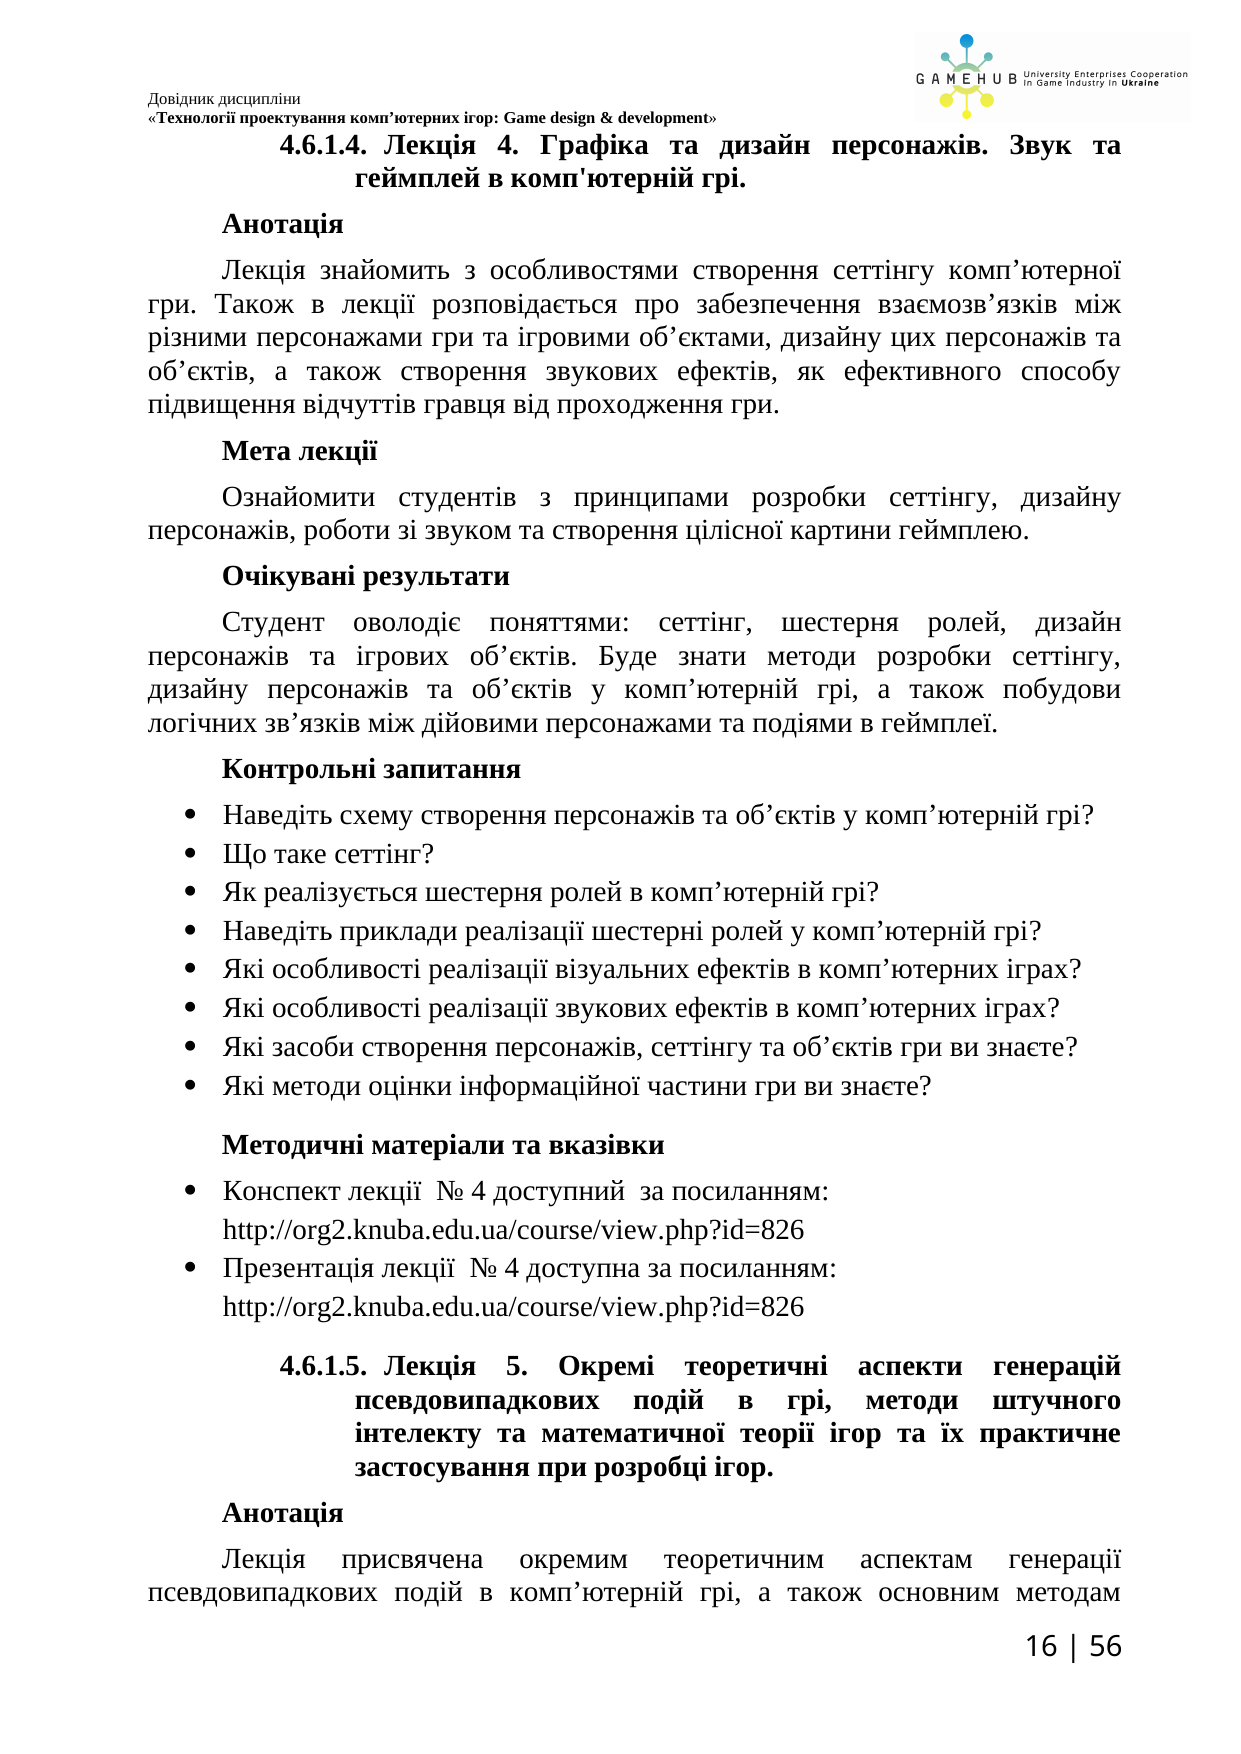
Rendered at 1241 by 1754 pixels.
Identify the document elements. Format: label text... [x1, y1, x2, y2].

list Наведіть приклади реалізації шестерні ролей у комп’ютерній грі? [185, 913, 1122, 947]
text Анотація [148, 206, 1122, 240]
text Анотація [148, 1495, 1122, 1528]
text Контрольні запитання [148, 751, 1122, 784]
list Лекція 5. Окремі теоретичні аспекти генерацій псевдовипадкових подій в грі, методи штучного інтелекту та математичної теорії ігор та їх практичне застосування при розробці ігор. [279, 1348, 1122, 1482]
list Презентація лекції № 4 доступна за посиланням: http://org2.knuba.edu.ua/course/view.php?id=826 [185, 1250, 1122, 1322]
list Лекція 4. Графіка та дизайн персонажів. Звук та геймплей в комп'ютерній грі. [279, 127, 1122, 194]
list Наведіть схему створення персонажів та об’єктів у комп’ютерній грі? [185, 797, 1122, 831]
list Як реалізується шестерня ролей в комп’ютерній грі? [185, 874, 1122, 908]
text Мета лекції [148, 433, 1122, 466]
list Які методи оцінки інформаційної частини гри ви знаєте? [185, 1068, 1122, 1101]
list Що таке сеттінг? [185, 836, 1122, 869]
picture [914, 32, 1192, 122]
list Які засоби створення персонажів, сеттінгу та об’єктів гри ви знаєте? [185, 1029, 1122, 1063]
text Очікувані результати [148, 558, 1122, 592]
list Ознайомити студентів з принципами розробки сеттінгу, дизайну персонажів, роботи зі звуком та створення цілісної картини геймплею. [148, 479, 1122, 546]
list Які особливості реалізації звукових ефектів в комп’ютерних іграх? [185, 990, 1122, 1024]
text Студент оволодіє поняттями: сеттінг, шестерня ролей, дизайн персонажів та ігрових об’єктів. Буде знати методи розробки сеттінгу, дизайну персонажів та об’єктів у комп’ютерній грі, а також побудови логічних зв’язків між дійовими персонажами та подіями в геймплеї. [148, 604, 1122, 738]
text Лекція знайомить з особливостями створення сеттінгу комп’ютерної гри. Також в лекції розповідається про забезпечення взаємозв’язків між різними персонажами гри та ігровими об’єктами, дизайну цих персонажів та об’єктів, а також створення звукових ефектів, як ефективного способу підвищення відчуттів гравця від проходження гри. [148, 252, 1122, 420]
list Конспект лекції № 4 доступний за посиланням: http://org2.knuba.edu.ua/course/view.php?id=826 [185, 1173, 1122, 1245]
list Які особливості реалізації візуальних ефектів в комп’ютерних іграх? [185, 952, 1122, 985]
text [148, 1541, 1122, 1608]
text Методичні матеріали та вказівки [148, 1127, 1122, 1161]
